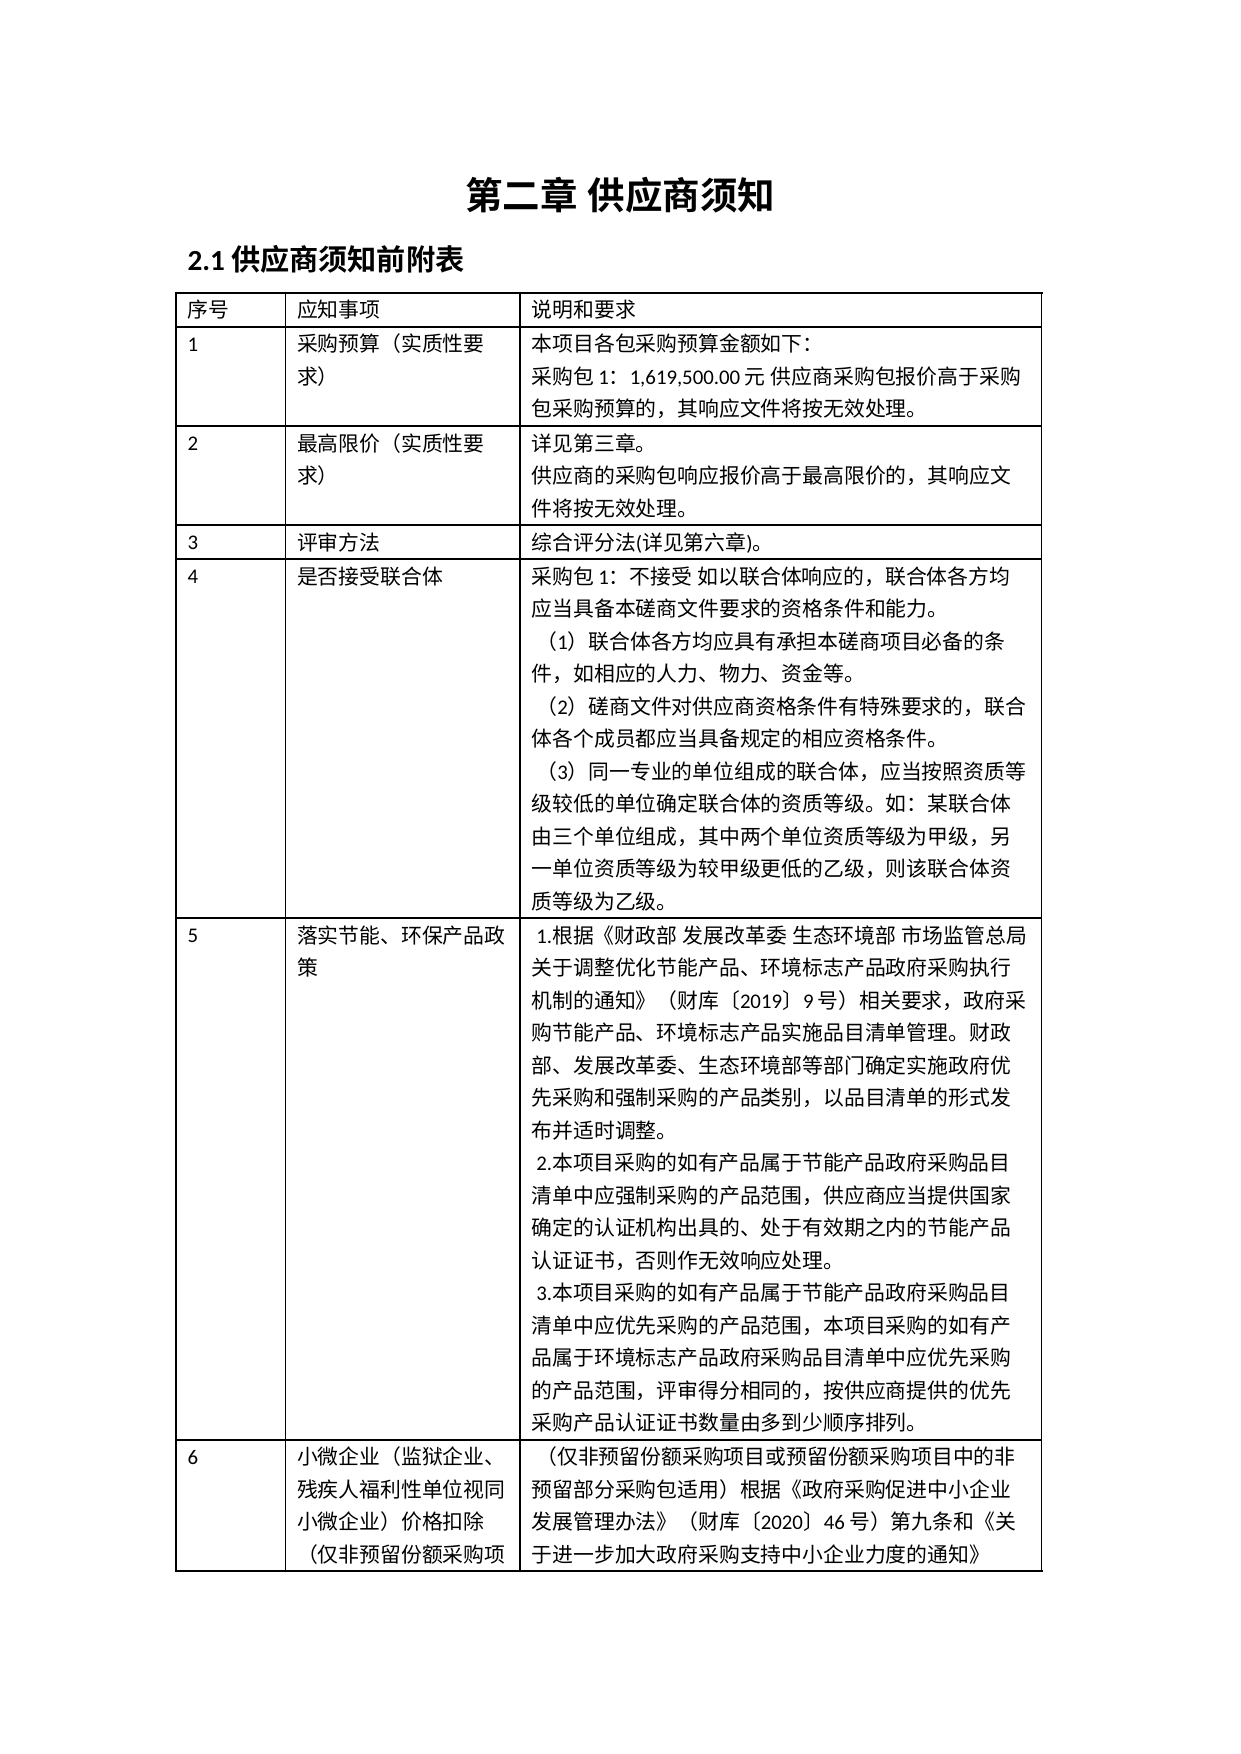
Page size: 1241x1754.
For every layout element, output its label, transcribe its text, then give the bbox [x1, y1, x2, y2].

table_cell 1.根据《财政部 发展改革委 生态环境部 市场监管总局关于调整优化节能产品、环境标志产品政府采购执行机制的通知》（财库〔2019〕9号）相关要求，政府采购节能产品、环境标志产品实施品目清单管理。财政部、发展改革委、生态环境部等部门确定实施政府优先采购和强制采购的产品类别，以品目清单的形式发布并适时调整。 2.本项目采购的如有产品属于节能产品政府采购品目清单中应强制采购的产品范围，供应商应当提供国家确定的认证机构出具的、处于有效期之内的节能产品认证证书，否则作无效响应处理。 3.本项目采购的如有产品属于节能产品政府采购品目清单中应优先采购的产品范围，本项目采购的如有产品属于环境标志产品政府采购品目清单中应优先采购的产品范围，评审得分相同的，按供应商提供的优先采购产品认证证书数量由多到少顺序排列。 [521, 919, 1041, 1439]
table_cell 6 [177, 1441, 285, 1570]
table_cell 5 [177, 919, 285, 1439]
table_header 说明和要求 [521, 294, 1041, 326]
table_cell 4 [177, 560, 285, 917]
table_cell 1 [177, 328, 285, 425]
table_cell 详见第三章。 供应商的采购包响应报价高于最高限价的，其响应文件将按无效处理。 [521, 427, 1041, 524]
table_cell 3 [177, 526, 285, 558]
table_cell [521, 1441, 1041, 1570]
table_cell 是否接受联合体 [286, 560, 519, 917]
table_header 序号 [177, 294, 285, 326]
table_cell 最高限价（实质性要求） [286, 427, 519, 524]
table_cell 落实节能、环保产品政策 [286, 919, 519, 1439]
table_cell 本项目各包采购预算金额如下： 采购包1：1,619,500.00元 供应商采购包报价高于采购包采购预算的，其响应文件将按无效处理。 [521, 328, 1041, 425]
text 第二章 供应商须知 [187, 162, 1053, 227]
text 2.1供应商须知前附表 [187, 227, 1053, 292]
table_cell 评审方法 [286, 526, 519, 558]
table_cell 采购预算（实质性要求） [286, 328, 519, 425]
table_cell 综合评分法(详见第六章)。 [521, 526, 1041, 558]
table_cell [286, 1441, 519, 1570]
table_header 应知事项 [286, 294, 519, 326]
table_cell 采购包1：不接受 如以联合体响应的，联合体各方均应当具备本磋商文件要求的资格条件和能力。 （1）联合体各方均应具有承担本磋商项目必备的条件，如相应的人力、物力、资金等。 （2）磋商文件对供应商资格条件有特殊要求的，联合体各个成员都应当具备规定的相应资格条件。 （3）同一专业的单位组成的联合体，应当按照资质等级较低的单位确定联合体的资质等级。如：某联合体由三个单位组成，其中两个单位资质等级为甲级，另一单位资质等级为较甲级更低的乙级，则该联合体资质等级为乙级。 [521, 560, 1041, 917]
table_cell 2 [177, 427, 285, 524]
